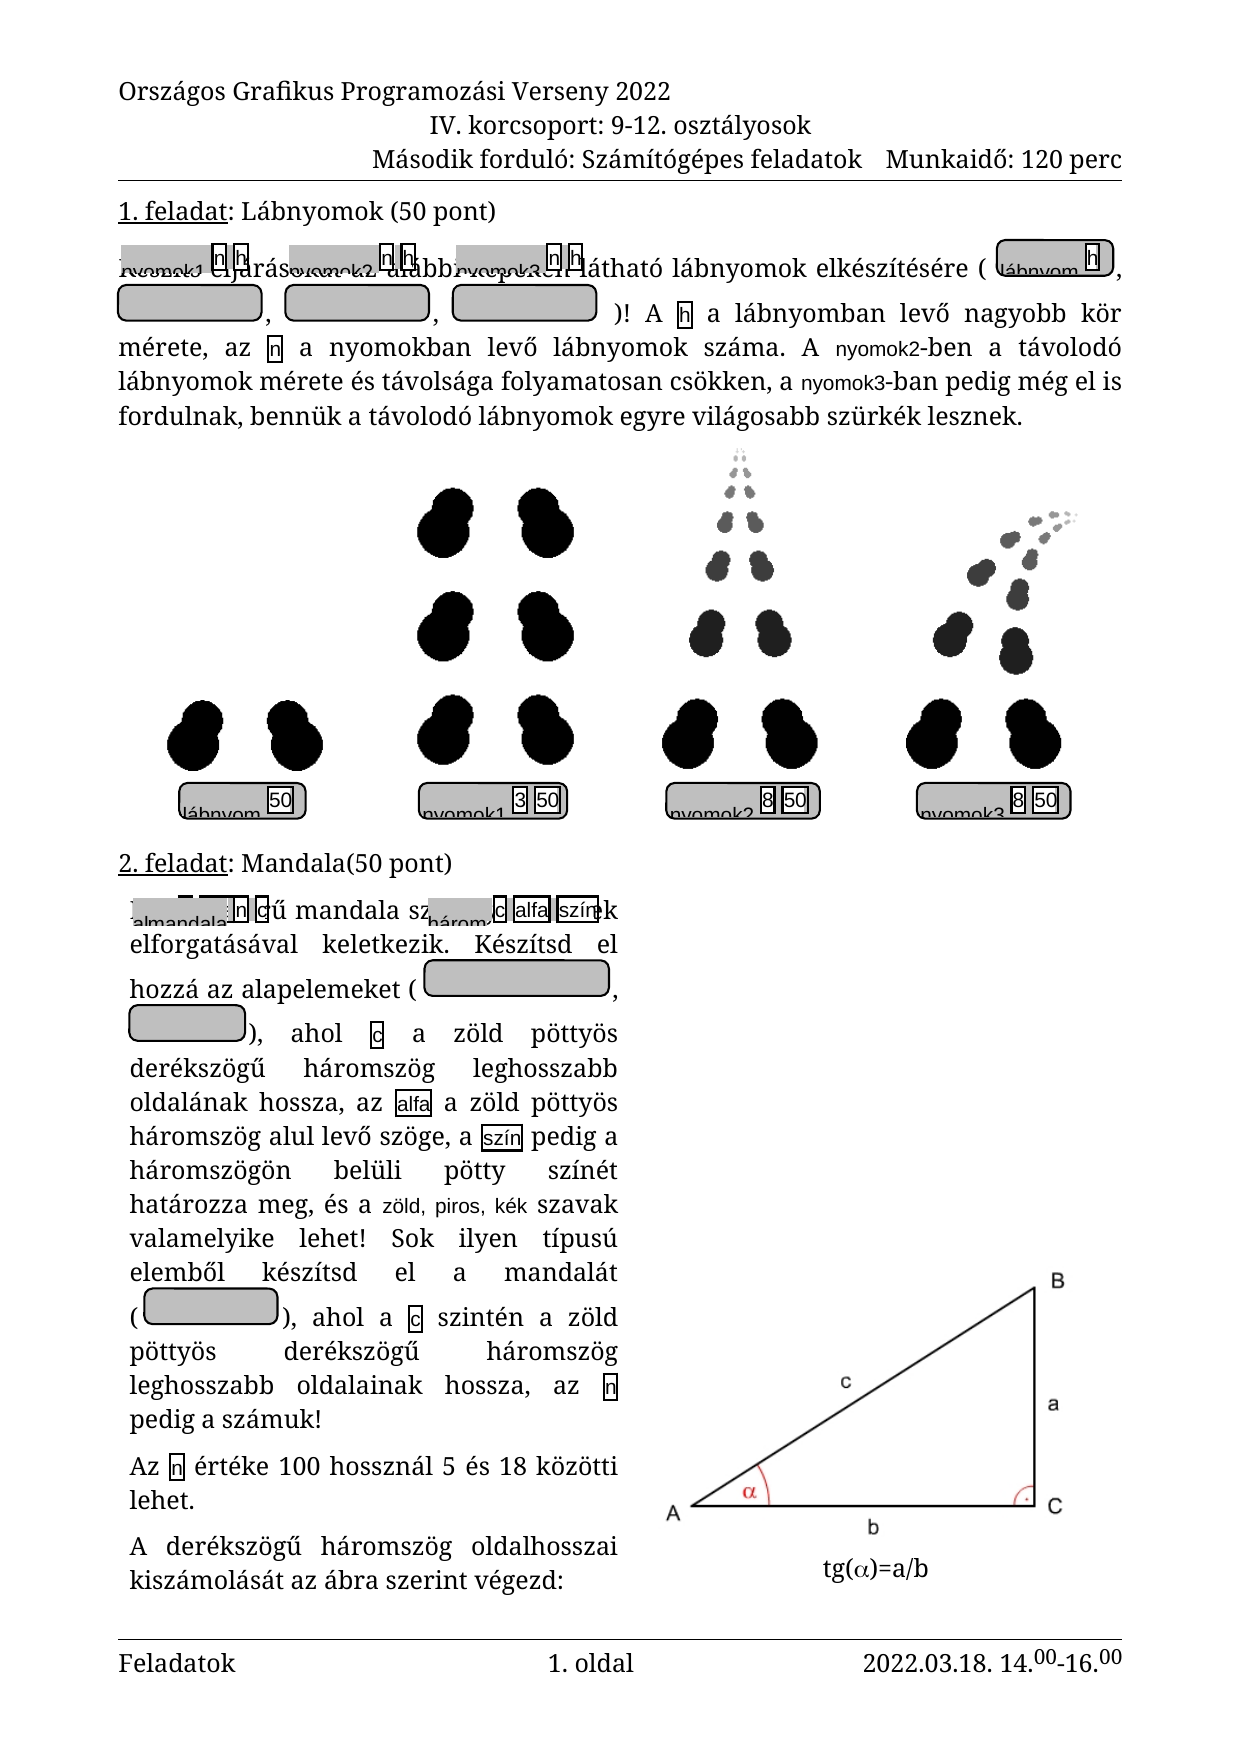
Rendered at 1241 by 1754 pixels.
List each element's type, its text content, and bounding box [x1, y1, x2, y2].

table_header [870, 445, 1121, 783]
text 1. feladat: Lábnyomok (50 pont) [118, 194, 1122, 228]
picture [640, 1256, 1111, 1551]
picture [162, 700, 325, 771]
table_cell [870, 783, 1121, 833]
table_cell [118, 783, 369, 833]
picture [906, 503, 1085, 771]
table_cell [619, 783, 870, 833]
text 2. feladat: Mandala(50 pont) [118, 846, 1122, 880]
table_header [619, 445, 870, 783]
table_header [369, 445, 619, 783]
picture [411, 478, 577, 771]
table_cell [369, 783, 619, 833]
table_header Egy egyszerű mandala szabályos elemek elforgatásával keletkezik. Készítsd el hozzá az alapelemeket ( , ), ahol c a zöld pöttyös derékszögű háromszög leghosszabb oldalának hossza, az alfa a zöld pöttyös háromszög alul levő szöge, a szín pedig a háromszögön belüli pötty színét határozza meg, és a zöld, piros, kék szavak valamelyike lehet! Sok ilyen típusú elemből készítsd el a mandalát ( ), ahol a c szintén a zöld pöttyös derékszögű háromszög leghosszabb oldalainak hossza, az n pedig a számuk! Az n értéke 100 hossznál 5 és 18 közötti lehet. A derékszögű háromszög oldalhosszai kiszámolását az ábra szerint végezd: [118, 892, 629, 1597]
text Készíts eljárásokat az alábbi képeken látható lábnyomok elkészítésére ( , , , )! A h a lábnyomban levő nagyobb kör mérete, az n a nyomokban levő lábnyomok száma. A nyomok2-ben a távolodó lábnyomok mérete és távolsága folyamatosan csökken, a nyomok3-ban pedig még el is fordulnak, bennük a távolodó lábnyomok egyre világosabb szürkék lesznek. [118, 240, 1122, 432]
table_header tg()=a/b [630, 892, 1122, 1597]
table_header [118, 445, 369, 783]
picture [660, 444, 829, 771]
